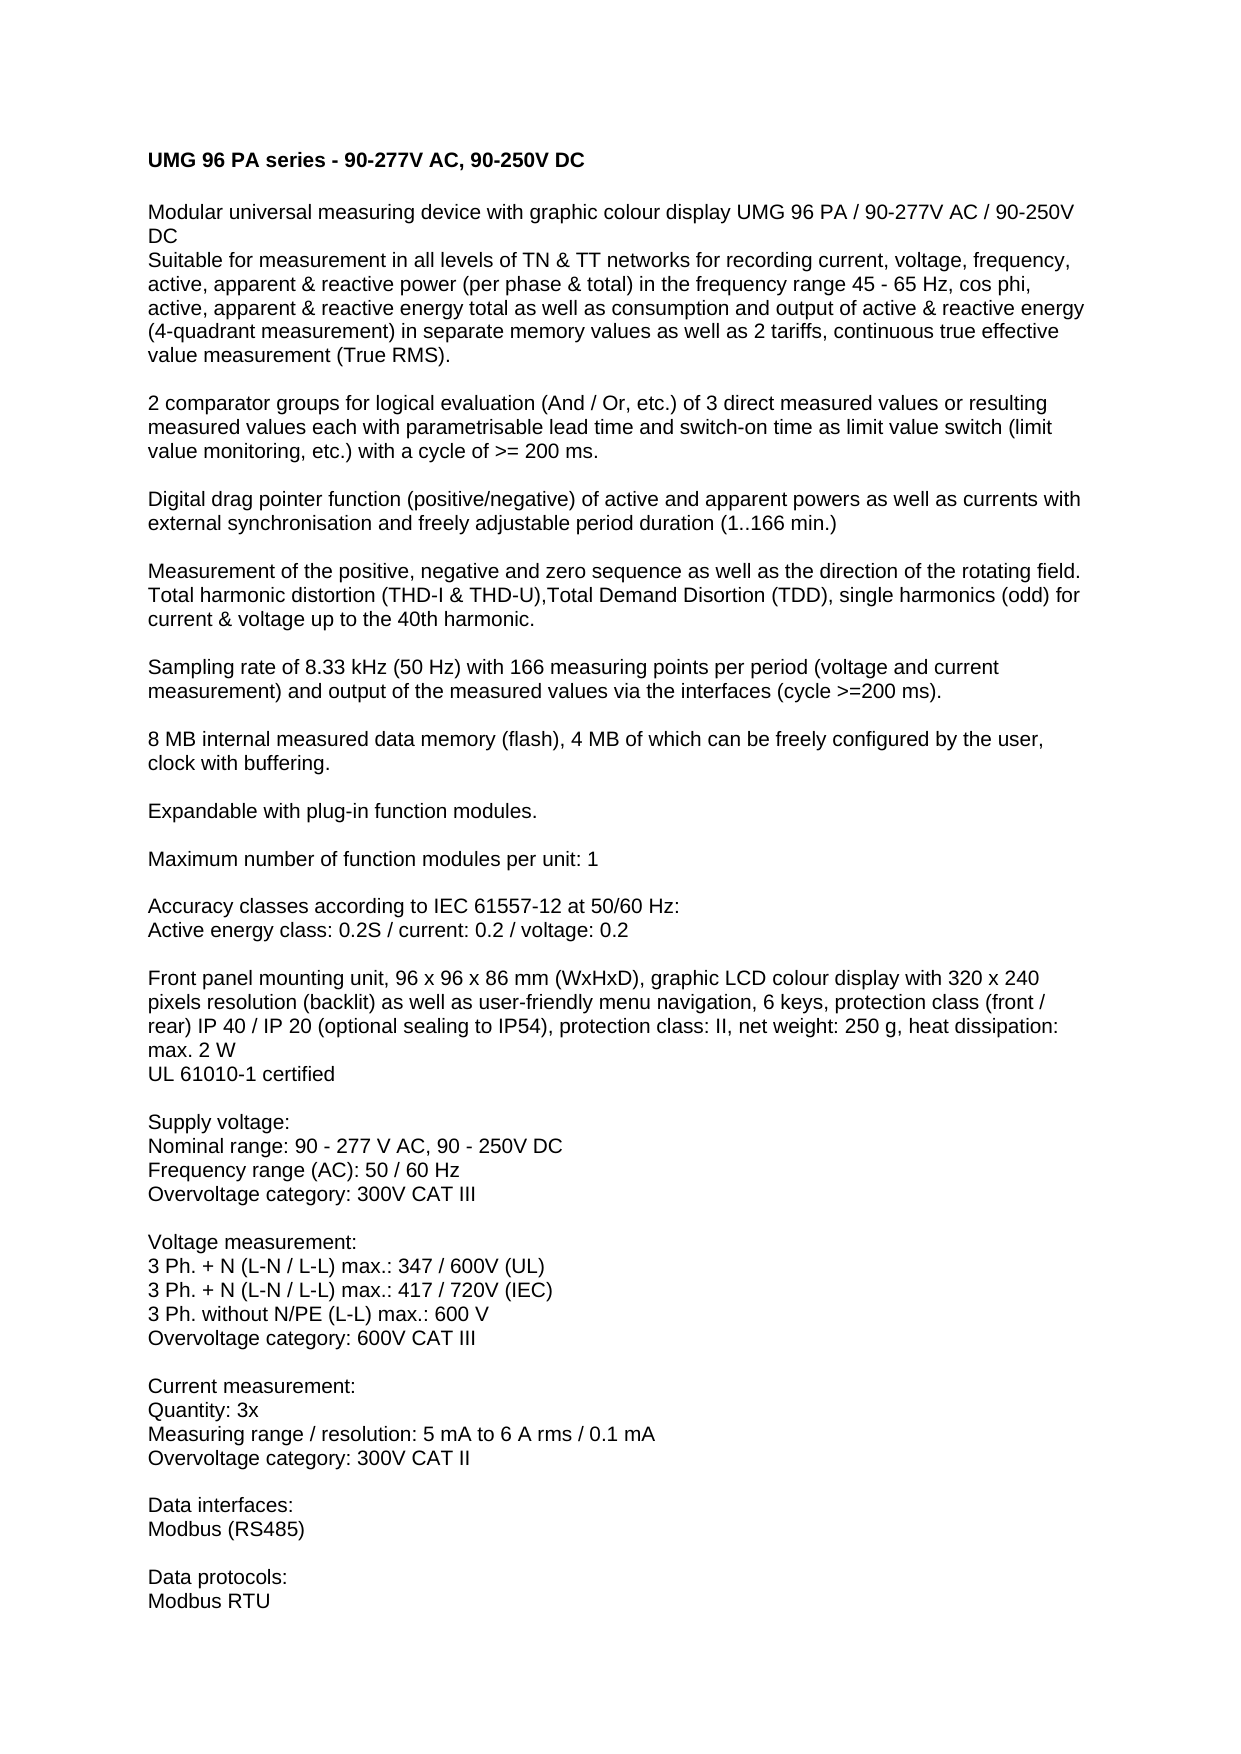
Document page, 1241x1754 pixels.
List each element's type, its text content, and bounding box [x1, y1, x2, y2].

text Measuring range / resolution: 5 mA to 6 A rms / 0.1 mA [148, 1421, 1093, 1445]
text Overvoltage category: 300V CAT III [148, 1182, 1093, 1206]
text Frequency range (AC): 50 / 60 Hz [148, 1158, 1093, 1182]
text Nominal range: 90 - 277 V AC, 90 - 250V DC [148, 1134, 1093, 1158]
text 3 Ph. without N/PE (L-L) max.: 600 V [148, 1302, 1093, 1326]
text Measurement of the positive, negative and zero sequence as well as the direction of the rotating field. Total harmonic distortion (THD-I & THD-U),Total Demand Disortion (TDD), single harmonics (odd) for current & voltage up to the 40th harmonic. [148, 559, 1093, 631]
text 2 comparator groups for logical evaluation (And / Or, etc.) of 3 direct measured values or resulting measured values each with parametrisable lead time and switch-on time as limit value switch (limit value monitoring, etc.) with a cycle of >= 200 ms. [148, 391, 1093, 463]
text Active energy class: 0.2S / current: 0.2 / voltage: 0.2 [148, 918, 1093, 942]
text Quantity: 3x [148, 1397, 1093, 1421]
text Overvoltage category: 300V CAT II [148, 1445, 1093, 1469]
text Suitable for measurement in all levels of TN & TT networks for recording current, voltage, frequency, active, apparent & reactive power (per phase & total) in the frequency range 45 - 65 Hz, cos phi, active, apparent & reactive energy total as well as consumption and output of active & reactive energy (4-quadrant measurement) in separate memory values as well as 2 tariffs, continuous true effective value measurement (True RMS). [148, 247, 1093, 367]
text Supply voltage: [148, 1110, 1093, 1134]
text Digital drag pointer function (positive/negative) of active and apparent powers as well as currents with external synchronisation and freely adjustable period duration (1..166 min.) [148, 487, 1093, 535]
text Modbus RTU [148, 1589, 1093, 1613]
text Accuracy classes according to IEC 61557-12 at 50/60 Hz: [148, 894, 1093, 918]
text Voltage measurement: [148, 1230, 1093, 1254]
text Expandable with plug-in function modules. [148, 798, 1093, 822]
text UL 61010-1 certified [148, 1062, 1093, 1086]
text Modbus (RS485) [148, 1517, 1093, 1541]
text 3 Ph. + N (L-N / L-L) max.: 347 / 600V (UL) [148, 1254, 1093, 1278]
text Data interfaces: [148, 1493, 1093, 1517]
text Maximum number of function modules per unit: 1 [148, 846, 1093, 870]
text UMG 96 PA series - 90-277V AC, 90-250V DC [148, 148, 1093, 172]
text 8 MB internal measured data memory (flash), 4 MB of which can be freely configured by the user, clock with buffering. [148, 727, 1093, 774]
text 3 Ph. + N (L-N / L-L) max.: 417 / 720V (IEC) [148, 1278, 1093, 1302]
text Overvoltage category: 600V CAT III [148, 1326, 1093, 1349]
text Current measurement: [148, 1373, 1093, 1397]
text Front panel mounting unit, 96 x 96 x 86 mm (WxHxD), graphic LCD colour display with 320 x 240 pixels resolution (backlit) as well as user-friendly menu navigation, 6 keys, protection class (front / rear) IP 40 / IP 20 (optional sealing to IP54), protection class: II, net weight: 250 g, heat dissipation: max. 2 W [148, 966, 1093, 1062]
text Data protocols: [148, 1565, 1093, 1589]
text Modular universal measuring device with graphic colour display UMG 96 PA / 90-277V AC / 90-250V DC [148, 199, 1093, 247]
text Sampling rate of 8.33 kHz (50 Hz) with 166 measuring points per period (voltage and current measurement) and output of the measured values via the interfaces (cycle >=200 ms). [148, 655, 1093, 703]
